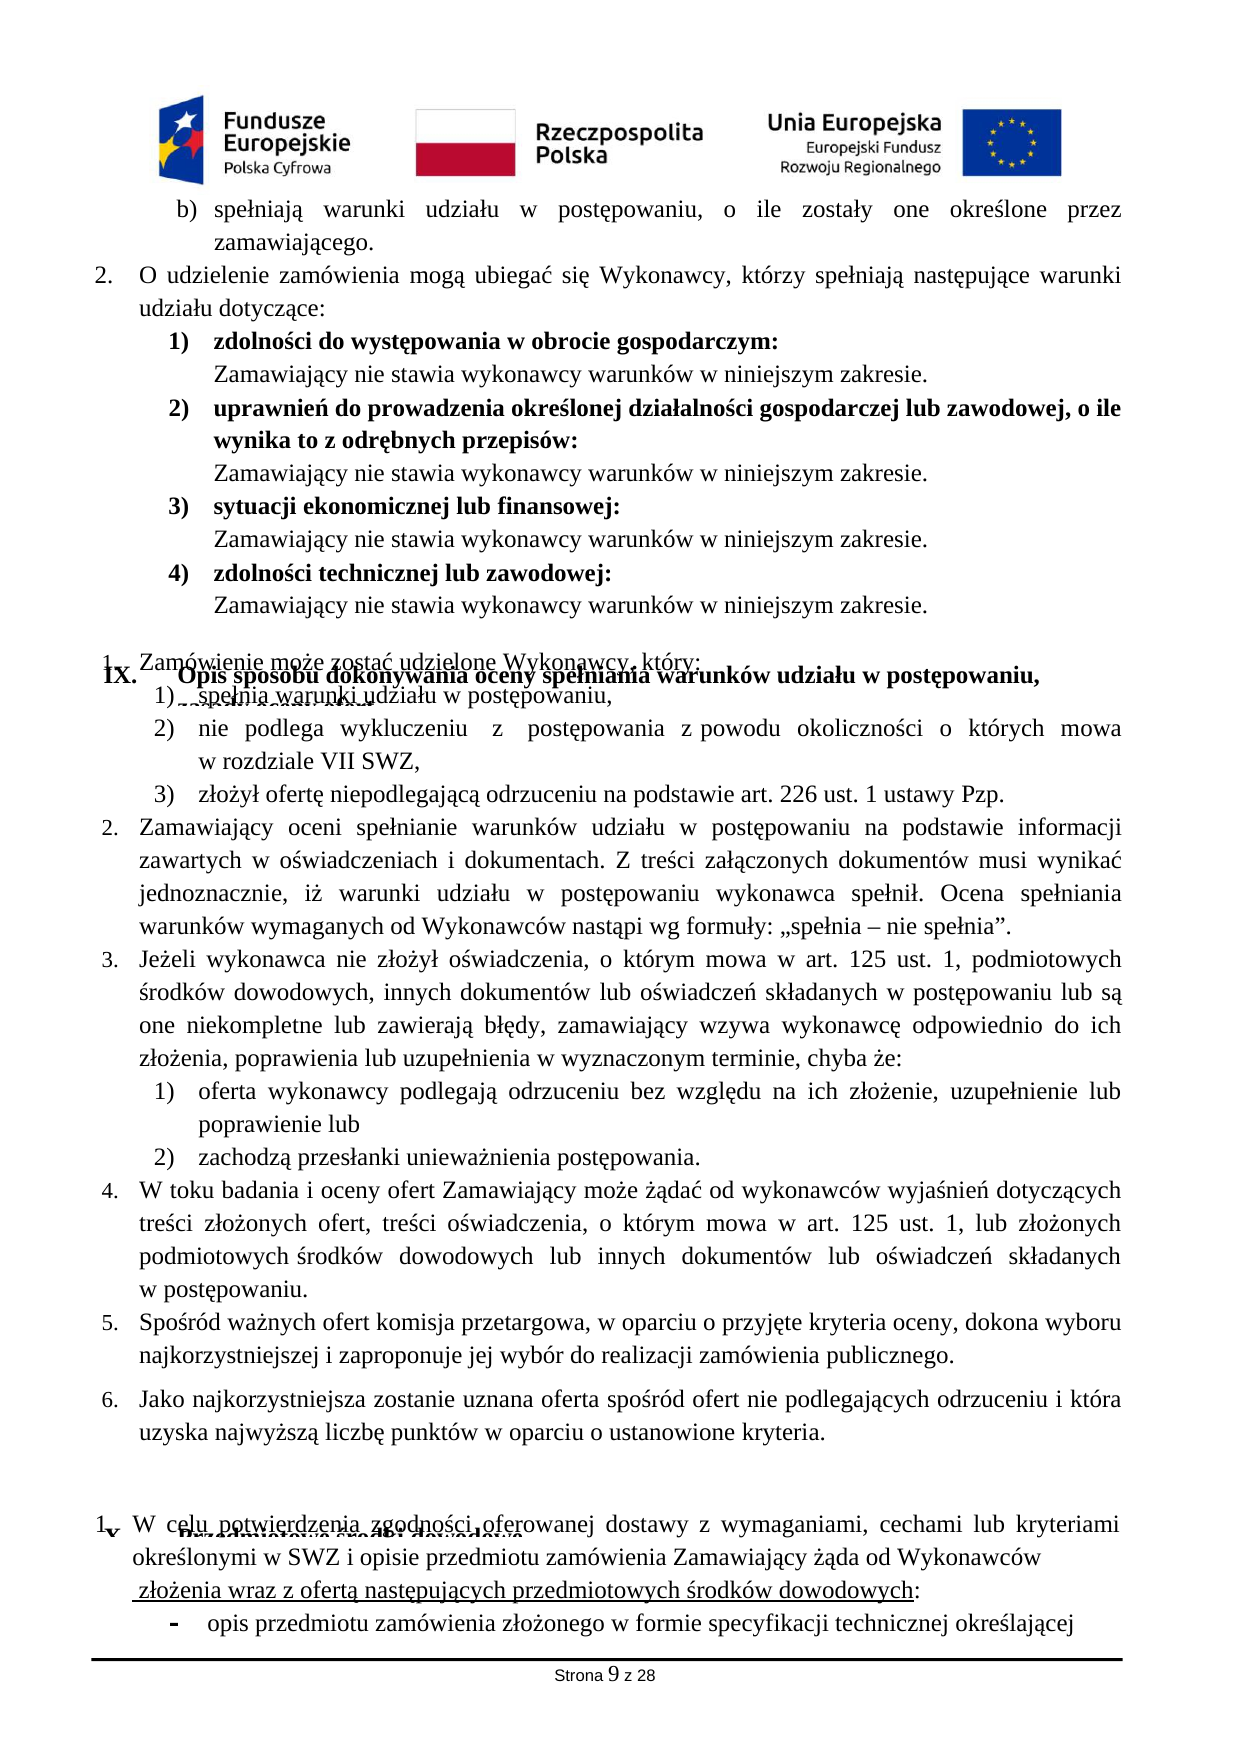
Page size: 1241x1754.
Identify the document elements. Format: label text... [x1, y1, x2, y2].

list Jako najkorzystniejsza zostanie uznana oferta spośród ofert nie podlegających odrzuceniu i która uzyska najwyższą liczbę punktów w oparciu o ustanowione kryteria. [101, 1384, 1122, 1446]
list Jeżeli wykonawca nie złożył oświadczenia, o którym mowa w art. 125 ust. 1, podmiotowych środków dowodowych, innych dokumentów lub oświadczeń składanych w postępowaniu lub są one niekompletne lub zawierają błędy, zamawiający wzywa wykonawcę odpowiednio do ich złożenia, poprawienia lub uzupełnienia w wyznaczonym terminie, chyba że: [101, 944, 1123, 1072]
list Zamawiający oceni spełnianie warunków udziału w postępowaniu na podstawie informacji zawartych w oświadczeniach i dokumentach. Z treści załączonych dokumentów musi wynikać jednoznacznie, iż warunki udziału w postępowaniu wykonawca spełnił. Ocena spełniania warunków wymaganych od Wykonawców nastąpi wg formuły: „spełnia – nie spełnia”. [101, 812, 1122, 940]
list spełnia warunki udziału w postępowaniu, [153, 680, 1138, 708]
text Zamawiający nie stawia wykonawcy warunków w niniejszym zakresie. [213, 359, 1138, 388]
picture [149, 85, 1063, 195]
list W toku badania i oceny ofert Zamawiający może żądać od wykonawców wyjaśnień dotyczących treści złożonych ofert, treści oświadczenia, o którym mowa w art. 125 ust. 1, lub złożonych podmiotowych środków dowodowych lub innych dokumentów lub oświadczeń składanych w postępowaniu. [101, 1175, 1123, 1303]
subtitle sytuacji ekonomicznej lub finansowej: [168, 491, 1138, 520]
list zachodzą przesłanki unieważnienia postępowania. [154, 1142, 1138, 1171]
list spełniają warunki udziału w postępowaniu, o ile zostały one określone przez zamawiającego. [176, 194, 1123, 256]
list Zamówienie może zostać udzielone Wykonawcy, który: [101, 649, 1138, 676]
text Zamawiający nie stawia wykonawcy warunków w niniejszym zakresie. [213, 459, 1138, 487]
list oferta wykonawcy podlegają odrzuceniu bez względu na ich złożenie, uzupełnienie lub poprawienie lub [154, 1076, 1122, 1138]
list złożył ofertę niepodlegającą odrzuceniu na podstawie art. 226 ust. 1 ustawy Pzp. [153, 779, 1138, 808]
list O udzielenie zamówienia mogą ubiegać się Wykonawcy, którzy spełniają następujące warunki udziału dotyczące: [94, 260, 1122, 322]
text Zamawiający nie stawia wykonawcy warunków w niniejszym zakresie. [213, 524, 1138, 553]
text Zamawiający nie stawia wykonawcy warunków w niniejszym zakresie. [213, 591, 1138, 619]
list Spośród ważnych ofert komisja przetargowa, w oparciu o przyjęte kryteria oceny, dokona wyboru najkorzystniejszej i zaproponuje jej wybór do realizacji zamówienia publicznego. [101, 1307, 1122, 1369]
text złożenia wraz z ofertą następujących przedmiotowych środków dowodowych: [132, 1575, 1138, 1604]
subtitle zdolności technicznej lub zawodowej: [168, 558, 1138, 586]
subtitle zdolności do występowania w obrocie gospodarczym: [168, 326, 1138, 355]
list nie podlega wykluczeniu z postępowania z powodu okoliczności o których mowa w rozdziale VII SWZ, [153, 713, 1123, 775]
text określonymi w SWZ i opisie przedmiotu zamówienia Zamawiający żąda od Wykonawców [132, 1542, 1138, 1571]
subtitle uprawnień do prowadzenia określonej działalności gospodarczej lub zawodowej, o ile wynika to z odrębnych przepisów: [168, 393, 1122, 454]
list W celu potwierdzenia zgodności oferowanej dostawy z wymaganiami, cechami lub kryteriami [94, 1511, 1138, 1538]
